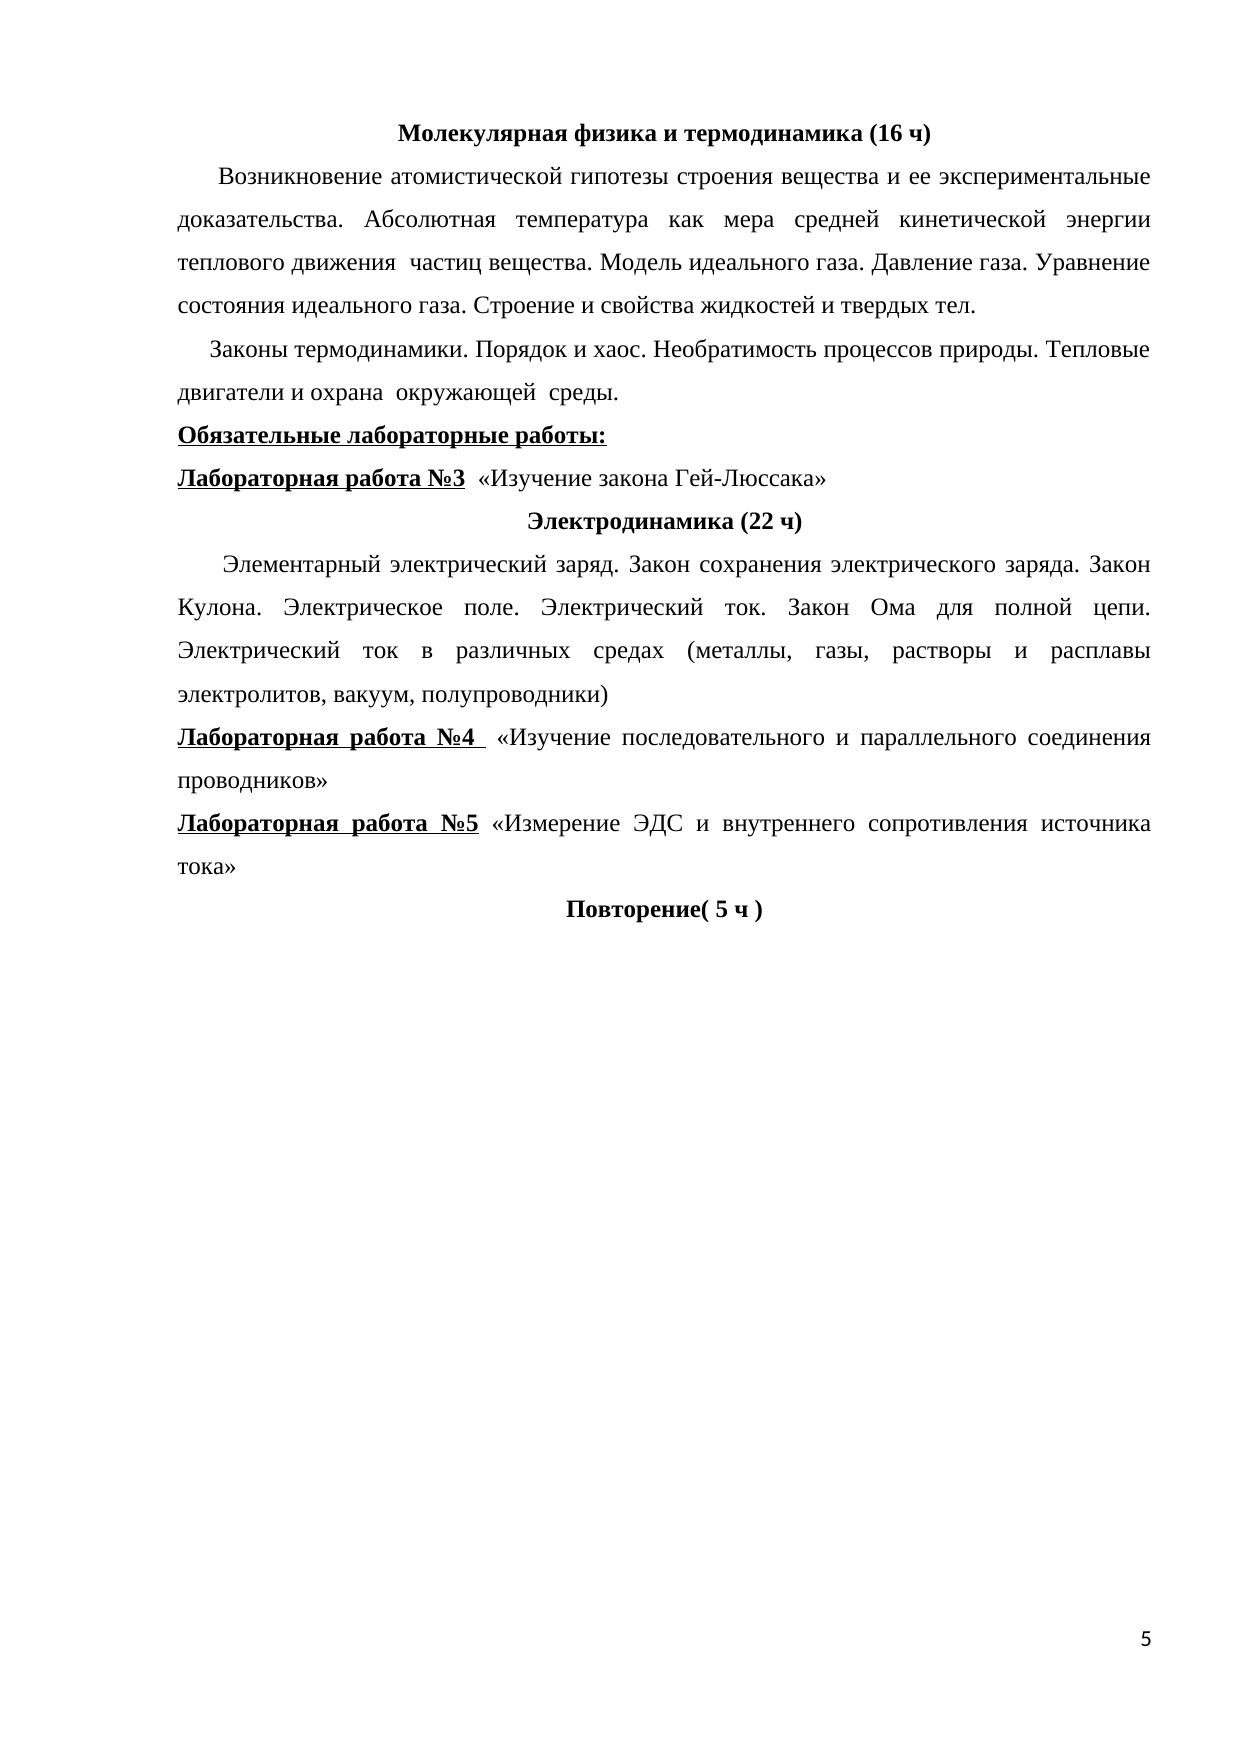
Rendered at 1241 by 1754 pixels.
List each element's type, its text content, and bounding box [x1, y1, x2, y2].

text Законы термодинамики. Порядок и хаос. Необратимость процессов природы. Тепловые двигатели и охрана окружающей среды. [177, 334, 1152, 406]
text Возникновение атомистической гипотезы строения вещества и ее экспериментальные доказательства. Абсолютная температура как мера средней кинетической энергии теплового движения частиц вещества. Модель идеального газа. Давление газа. Уравнение состояния идеального газа. Строение и свойства жидкостей и твердых тел. [177, 161, 1152, 319]
text Электродинамика (22 ч) [177, 506, 1152, 535]
text Обязательные лабораторные работы: [177, 420, 1152, 449]
text Лабораторная работа №5 «Измерение ЭДС и внутреннего сопротивления источника тока» [177, 808, 1152, 880]
text Молекулярная физика и термодинамика (16 ч) [177, 118, 1152, 147]
text Лабораторная работа №4 «Изучение последовательного и параллельного соединения проводников» [177, 722, 1152, 794]
text Элементарный электрический заряд. Закон сохранения электрического заряда. Закон Кулона. Электрическое поле. Электрический ток. Закон Ома для полной цепи. Электрический ток в различных средах (металлы, газы, растворы и расплавы электролитов, вакуум, полупроводники) [177, 549, 1152, 707]
text Повторение( 5 ч ) [177, 894, 1152, 923]
text Лабораторная работа №3 «Изучение закона Гей-Люссака» [177, 463, 1152, 492]
